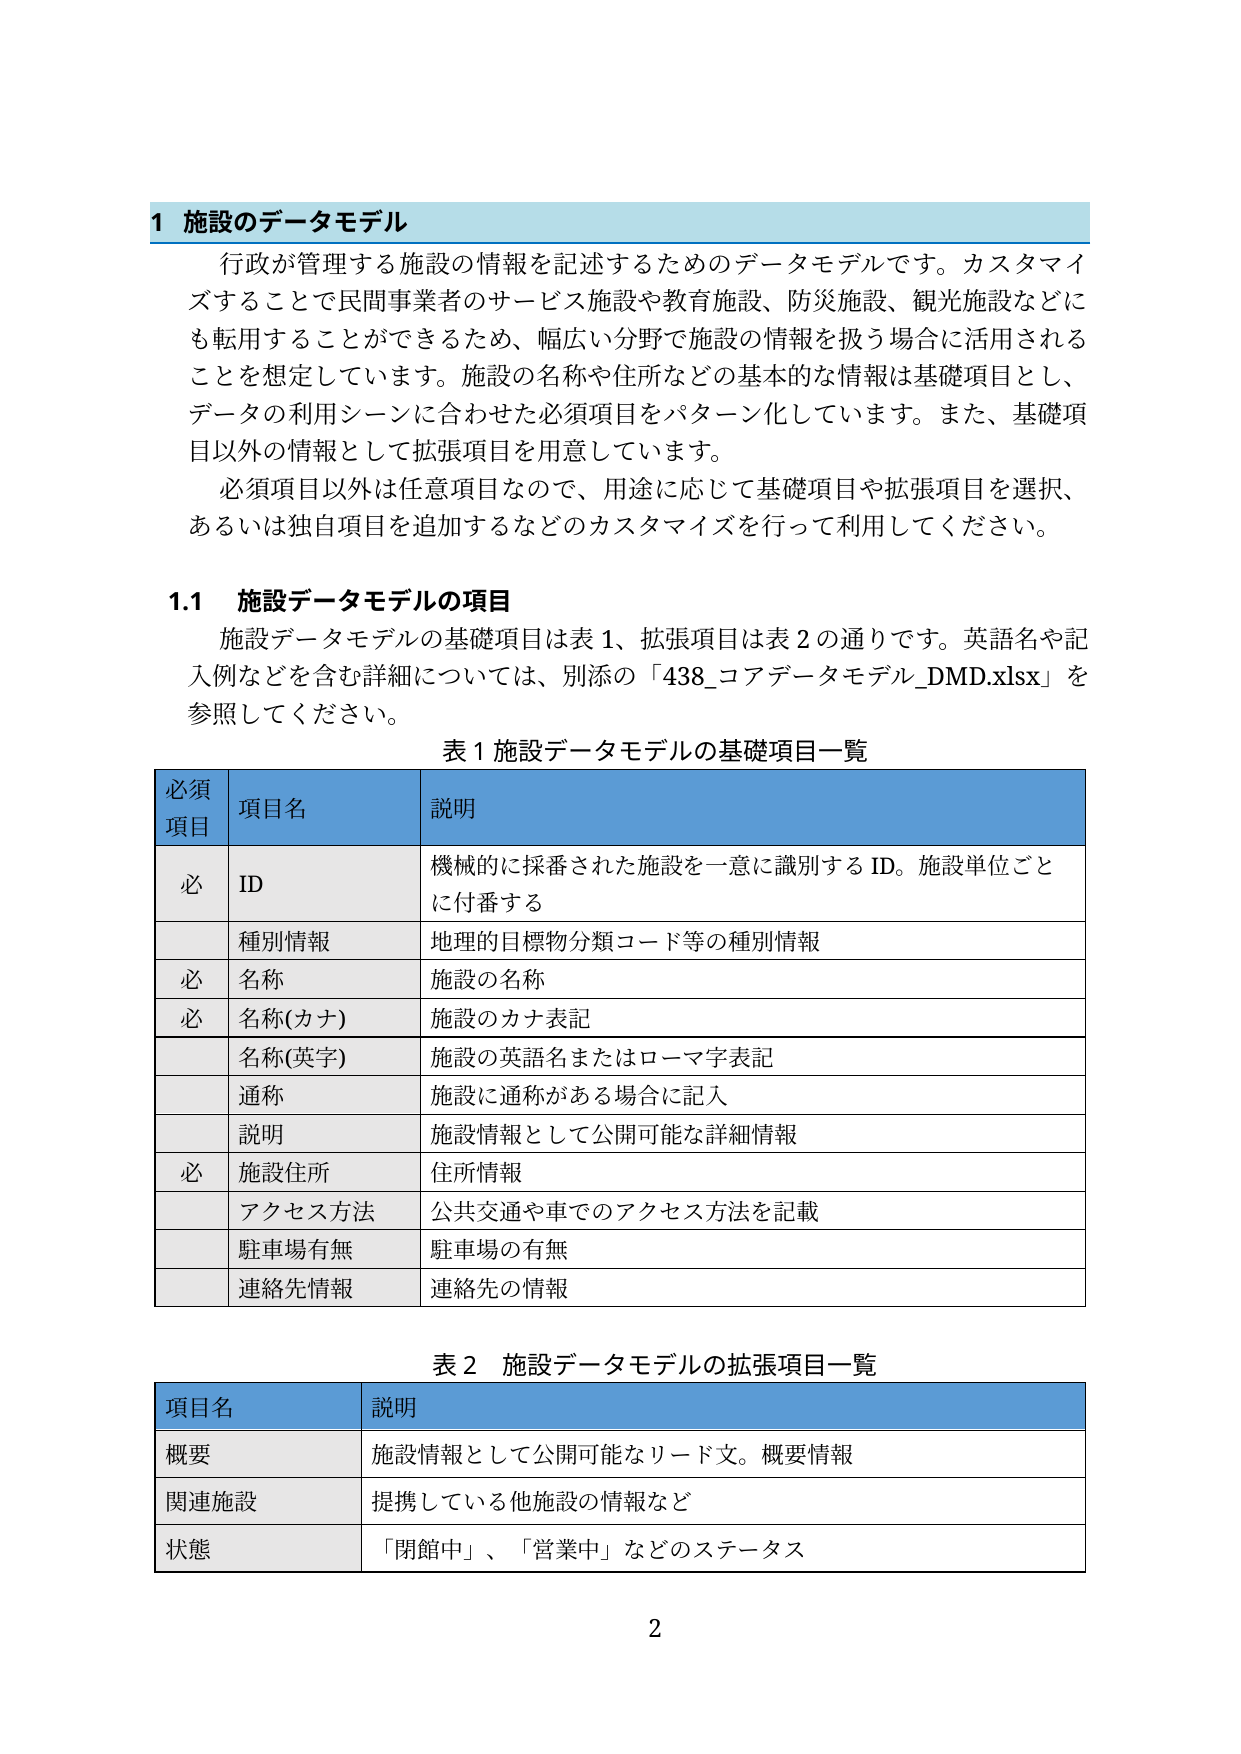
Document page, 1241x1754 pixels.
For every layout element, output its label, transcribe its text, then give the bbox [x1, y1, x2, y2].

table_cell 連絡先の情報 [421, 1269, 1085, 1306]
table_cell [156, 1269, 228, 1306]
table_cell 必 [156, 1153, 228, 1191]
table_cell 施設の名称 [421, 960, 1085, 998]
table_cell 必 [156, 846, 228, 921]
table_cell 施設住所 [229, 1153, 420, 1191]
table_cell 必 [156, 999, 228, 1036]
table_cell 名称(カナ) [229, 999, 420, 1036]
table_cell 地理的目標物分類コード等の種別情報 [421, 922, 1085, 959]
table_cell [156, 1076, 228, 1113]
table_cell 「閉館中」、「営業中」などのステータス [362, 1525, 1085, 1571]
table_cell [156, 1192, 228, 1229]
table_cell 施設に通称がある場合に記入 [421, 1076, 1085, 1113]
table_cell 名称 [229, 960, 420, 998]
table_cell 必 [156, 960, 228, 998]
subtitle 施設のデータモデル [150, 202, 1090, 242]
table_cell [156, 1115, 228, 1152]
table_cell 駐車場の有無 [421, 1230, 1085, 1268]
table_cell 機械的に採番された施設を一意に識別するID。施設単位ごとに付番する [421, 846, 1085, 921]
table_cell 駐車場有無 [229, 1230, 420, 1268]
table_cell [156, 1038, 228, 1075]
table_cell [156, 1230, 228, 1268]
table_cell 施設の英語名またはローマ字表記 [421, 1038, 1085, 1075]
table_header 項目名 [156, 1383, 361, 1429]
text 表2 施設データモデルの拡張項目一覧 [187, 1345, 1090, 1382]
table_cell 名称(英字) [229, 1038, 420, 1075]
table_cell 施設情報として公開可能な詳細情報 [421, 1115, 1085, 1152]
table_cell 連絡先情報 [229, 1269, 420, 1306]
table_header 説明 [362, 1383, 1085, 1429]
text 行政が管理する施設の情報を記述するためのデータモデルです。カスタマイズすることで民間事業者のサービス施設や教育施設、防災施設、観光施設などにも転用することができるため、幅広い分野で施設の情報を扱う場合に活用されることを想定しています。施設の名称や住所などの基本的な情報は基礎項目とし、データの利用シーンに合わせた必須項目をパターン化しています。また、基礎項目以外の情報として拡張項目を用意しています。 [187, 244, 1090, 469]
table_cell 関連施設 [156, 1478, 361, 1524]
table_cell 通称 [229, 1076, 420, 1113]
table_cell [156, 922, 228, 959]
text 必須項目以外は任意項目なので、用途に応じて基礎項目や拡張項目を選択、あるいは独自項目を追加するなどのカスタマイズを行って利用してください。 [187, 469, 1090, 544]
table_cell 提携している他施設の情報など [362, 1478, 1085, 1524]
table_cell アクセス方法 [229, 1192, 420, 1229]
table_header 項目名 [229, 770, 420, 845]
table_cell 状態 [156, 1525, 361, 1571]
table_cell 施設のカナ表記 [421, 999, 1085, 1036]
text 表1 施設データモデルの基礎項目一覧 [187, 731, 1090, 769]
table_cell 種別情報 [229, 922, 420, 959]
table_cell 住所情報 [421, 1153, 1085, 1191]
table_cell 説明 [229, 1115, 420, 1152]
table_cell ID [229, 846, 420, 921]
table_cell 公共交通や車でのアクセス方法を記載 [421, 1192, 1085, 1229]
text 施設データモデルの基礎項目は表1、拡張項目は表2の通りです。英語名や記入例などを含む詳細については、別添の「438_コアデータモデル_DMD.xlsx」を参照してください。 [187, 619, 1090, 731]
table_cell 施設情報として公開可能なリード文。概要情報 [362, 1431, 1085, 1477]
table_cell 概要 [156, 1431, 361, 1477]
table_header 説明 [421, 770, 1085, 845]
table_header 必須項目 [156, 770, 228, 845]
subtitle 施設データモデルの項目 [168, 581, 1090, 619]
